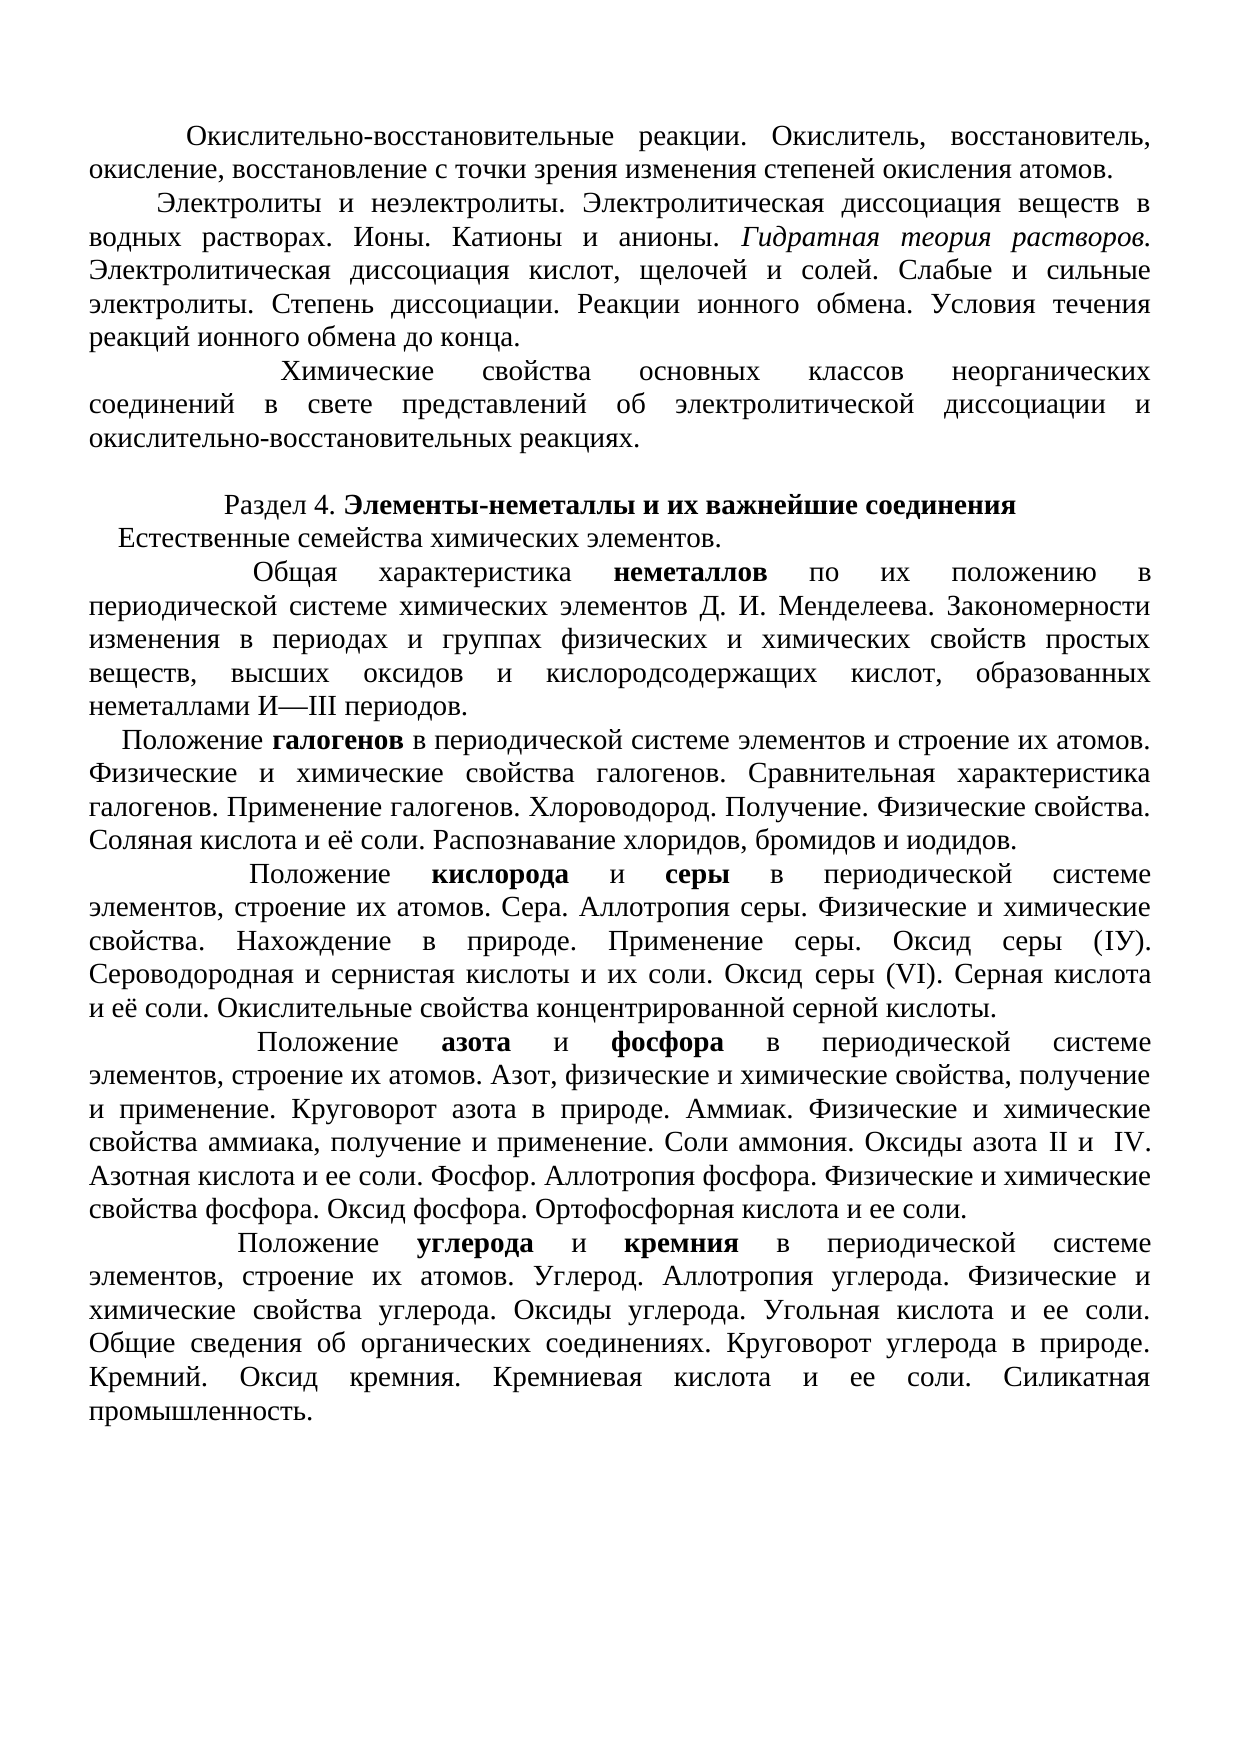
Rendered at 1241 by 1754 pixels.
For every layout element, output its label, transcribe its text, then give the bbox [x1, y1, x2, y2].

text Естественные семейства химических элементов. [88, 521, 1152, 554]
text Общая характеристика неметаллов по их положению в периодической системе химических элементов Д. И. Менделеева. Закономерности изменения в периодах и группах физических и химических свойств простых веществ, высших оксидов и кислородсодержащих кислот, образованных неметаллами И—III периодов. [88, 554, 1152, 722]
text Положение азота и фосфора в периодической системе элементов, строение их атомов. Азот, физические и химические свойства, получение и применение. Круговорот азота в природе. Аммиак. Физические и химические свойства аммиака, получение и применение. Соли аммония. Оксиды азота II и IV. Азотная кислота и ее соли. Фосфор. Аллотропия фосфора. Физические и химические свойства фосфора. Оксид фосфора. Ортофосфорная кислота и ее соли. [88, 1024, 1152, 1225]
text Положение кислорода и серы в периодической системе элементов, строение их атомов. Сера. Аллотропия серы. Физические и химические свойства. Нахождение в природе. Применение серы. Оксид серы (IУ). Сероводородная и сернистая кислоты и их соли. Оксид cepы (VI). Серная кислота и её соли. Окислительные свойства концентрированной серной кислоты. [88, 856, 1152, 1024]
text Окислительно-восстановительные реакции. Окислитель, восстановитель, окисление, восстановление с точки зрения изменения степеней окисления атомов. [88, 118, 1152, 185]
text Химические свойства основных классов неорганических соединений в свете представлений об электролитической диссоциации и окислительно-восстановительных реакциях. [88, 353, 1152, 453]
text Положение галогенов в периодической системе элементов и строение их атомов. Физические и химические свойства галогенов. Сравнительная характеристика галогенов. Применение галогенов. Хлороводород. Получение. Физические свойства. Соляная кислота и её соли. Распознавание хлоридов, бромидов и иодидов. [88, 722, 1152, 856]
text Электролиты и неэлектролиты. Электролитическая диссоциация веществ в водных растворах. Ионы. Катионы и анионы. Гидратная теория растворов. Электролитическая диссоциация кислот, щелочей и солей. Слабые и сильные электролиты. Степень диссоциации. Реакции ионного обмена. Условия течения реакций ионного обмена до конца. [88, 185, 1152, 353]
text Раздел 4. Элементы-неметаллы и их важнейшие соединения [88, 487, 1152, 521]
text Положение углерода и кремния в периодической системе элементов, строение их атомов. Углерод. Аллотропия углерода. Физические и химические свойства углерода. Оксиды углерода. Угольная кислота и ее соли. Общие сведения об органических соединениях. Круговорот углерода в природе. Кремний. Оксид кремния. Кремниевая кислота и ее соли. Силикатная промышленность. [88, 1225, 1152, 1426]
